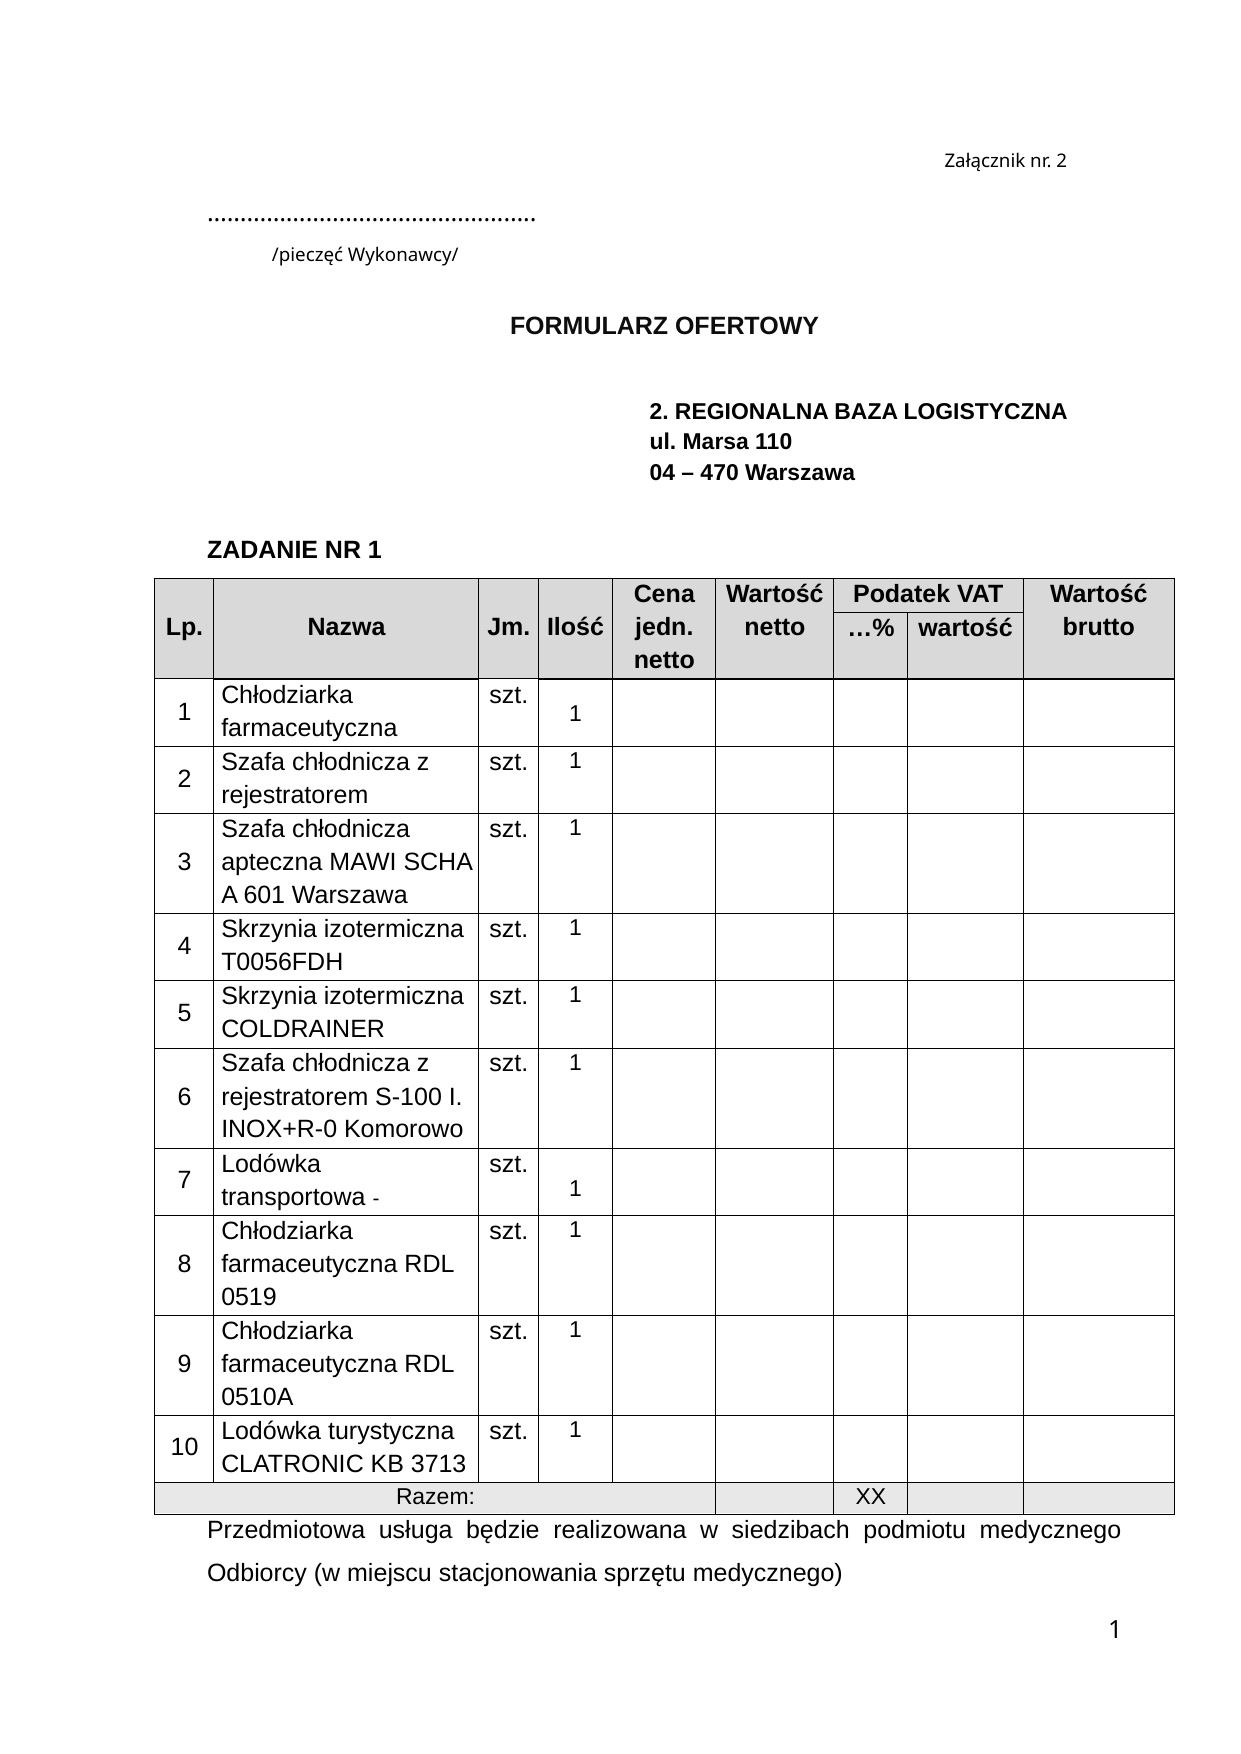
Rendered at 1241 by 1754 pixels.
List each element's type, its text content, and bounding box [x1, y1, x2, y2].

table_cell [1024, 1049, 1174, 1147]
table_cell szt. [479, 814, 538, 913]
table_cell 5 [155, 981, 213, 1047]
table_cell szt. [479, 747, 538, 813]
table_cell 1 [539, 1149, 612, 1214]
table_cell 1 [539, 1216, 612, 1315]
text Załącznik nr. 2 [207, 148, 1122, 173]
table_cell [908, 680, 1023, 746]
table_cell [716, 1149, 833, 1214]
table_cell 2 [155, 747, 213, 813]
table_header Cena jedn. netto [613, 579, 715, 678]
table_cell [834, 1216, 907, 1315]
table_cell [716, 680, 833, 746]
table_cell wartość [908, 613, 1023, 678]
table_cell [716, 914, 833, 980]
table_cell [613, 680, 715, 746]
text ZADANIE NR 1 [207, 535, 1122, 563]
table_cell [908, 1049, 1023, 1147]
table_cell [716, 747, 833, 813]
table_cell [834, 1149, 907, 1214]
table_cell [716, 1216, 833, 1315]
table_cell [908, 914, 1023, 980]
table_cell [834, 1316, 907, 1415]
table_cell [716, 1416, 833, 1482]
table_cell [834, 747, 907, 813]
table_cell 7 [155, 1149, 213, 1214]
table_cell [613, 814, 715, 913]
text Przedmiotowa usługa będzie realizowana w siedzibach podmiotu medycznego Odbiorcy (w miejscu stacjonowania sprzętu medycznego) [207, 1515, 1122, 1586]
table_cell 1 [539, 1049, 612, 1147]
table_cell szt. [479, 1049, 538, 1147]
table_cell [834, 1416, 907, 1482]
table_cell Chłodziarka farmaceutyczna RDL 0519 [214, 1216, 478, 1315]
table_cell [908, 1416, 1023, 1482]
table_cell 1 [539, 1416, 612, 1482]
table_header Lp. [155, 579, 213, 678]
table_cell 1 [539, 747, 612, 813]
table_cell 6 [155, 1049, 213, 1147]
table_cell [613, 1149, 715, 1214]
table_cell Chłodziarka farmaceutyczna [214, 680, 478, 746]
table_cell [613, 981, 715, 1047]
table_cell [716, 814, 833, 913]
table_cell Szafa chłodnicza apteczna MAWI SCHA A 601 Warszawa [214, 814, 478, 913]
table_cell 1 [539, 680, 612, 746]
table_cell 8 [155, 1216, 213, 1315]
table_cell 1 [539, 981, 612, 1047]
table_cell 3 [155, 814, 213, 913]
table_cell Razem: [155, 1483, 715, 1513]
table_cell Lodówka turystyczna CLATRONIC KB 3713 [214, 1416, 478, 1482]
table_cell [908, 814, 1023, 913]
table_header Wartość netto [716, 579, 833, 678]
table_cell [908, 1483, 1023, 1513]
table_cell [1024, 1416, 1174, 1482]
table_cell Szafa chłodnicza z rejestratorem S-100 I. INOX+R-0 Komorowo [214, 1049, 478, 1147]
table_cell [834, 814, 907, 913]
table_cell 1 [539, 1316, 612, 1415]
table_header Nazwa [214, 579, 478, 678]
table_cell …% [834, 613, 907, 678]
table_header Jm. [479, 579, 538, 678]
table_cell [1024, 981, 1174, 1047]
table_cell [1024, 680, 1174, 746]
table_cell 9 [155, 1316, 213, 1415]
table_cell [716, 1049, 833, 1147]
table_cell [908, 1316, 1023, 1415]
table_cell 1 [155, 679, 213, 746]
table_cell [908, 1149, 1023, 1214]
table_cell 10 [155, 1416, 213, 1482]
table_cell [1024, 814, 1174, 913]
table_cell Chłodziarka farmaceutyczna RDL 0510A [214, 1316, 478, 1415]
table_cell [908, 747, 1023, 813]
table_cell Szafa chłodnicza z rejestratorem [214, 747, 478, 813]
table_cell [1024, 1149, 1174, 1214]
table_cell 4 [155, 914, 213, 980]
table_cell szt. [479, 679, 538, 746]
table_cell [716, 1316, 833, 1415]
table_cell [613, 1049, 715, 1147]
table_cell [613, 747, 715, 813]
table_cell [716, 981, 833, 1047]
table_cell [1024, 1483, 1174, 1513]
table_cell [716, 1483, 833, 1513]
table_cell szt. [479, 1416, 538, 1482]
table_cell [1024, 914, 1174, 980]
table_header Ilość [539, 579, 612, 678]
table_cell szt. [479, 1316, 538, 1415]
table_cell [908, 1216, 1023, 1315]
table_cell [613, 1416, 715, 1482]
text 2. REGIONALNA BAZA LOGISTYCZNA ul. Marsa 110 04 – 470 Warszawa [281, 398, 1122, 485]
table_cell [613, 914, 715, 980]
table_cell [613, 1216, 715, 1315]
table_cell [834, 981, 907, 1047]
table_cell 1 [539, 814, 612, 913]
table_cell [1024, 747, 1174, 813]
table_cell szt. [479, 1149, 538, 1214]
table_cell [908, 981, 1023, 1047]
table_cell 1 [539, 914, 612, 980]
subtitle FORMULARZ OFERTOWY [207, 311, 1122, 339]
table_cell [834, 914, 907, 980]
table_header Podatek VAT [834, 579, 1023, 612]
text ………………………………………….. /pieczęć Wykonawcy/ [207, 195, 1122, 268]
table_cell XX [834, 1483, 907, 1513]
table_cell [1024, 1316, 1174, 1415]
table_cell [613, 1316, 715, 1415]
table_cell Skrzynia izotermiczna T0056FDH [214, 914, 478, 980]
table_cell Skrzynia izotermiczna COLDRAINER [214, 981, 478, 1047]
table_cell szt. [479, 914, 538, 980]
table_cell [834, 680, 907, 746]
table_cell szt. [479, 1216, 538, 1315]
table_cell Lodówka transportowa - [214, 1149, 478, 1214]
table_cell [1024, 1216, 1174, 1315]
table_header Wartość brutto [1024, 579, 1174, 678]
table_cell szt. [479, 981, 538, 1047]
table_cell [834, 1049, 907, 1147]
